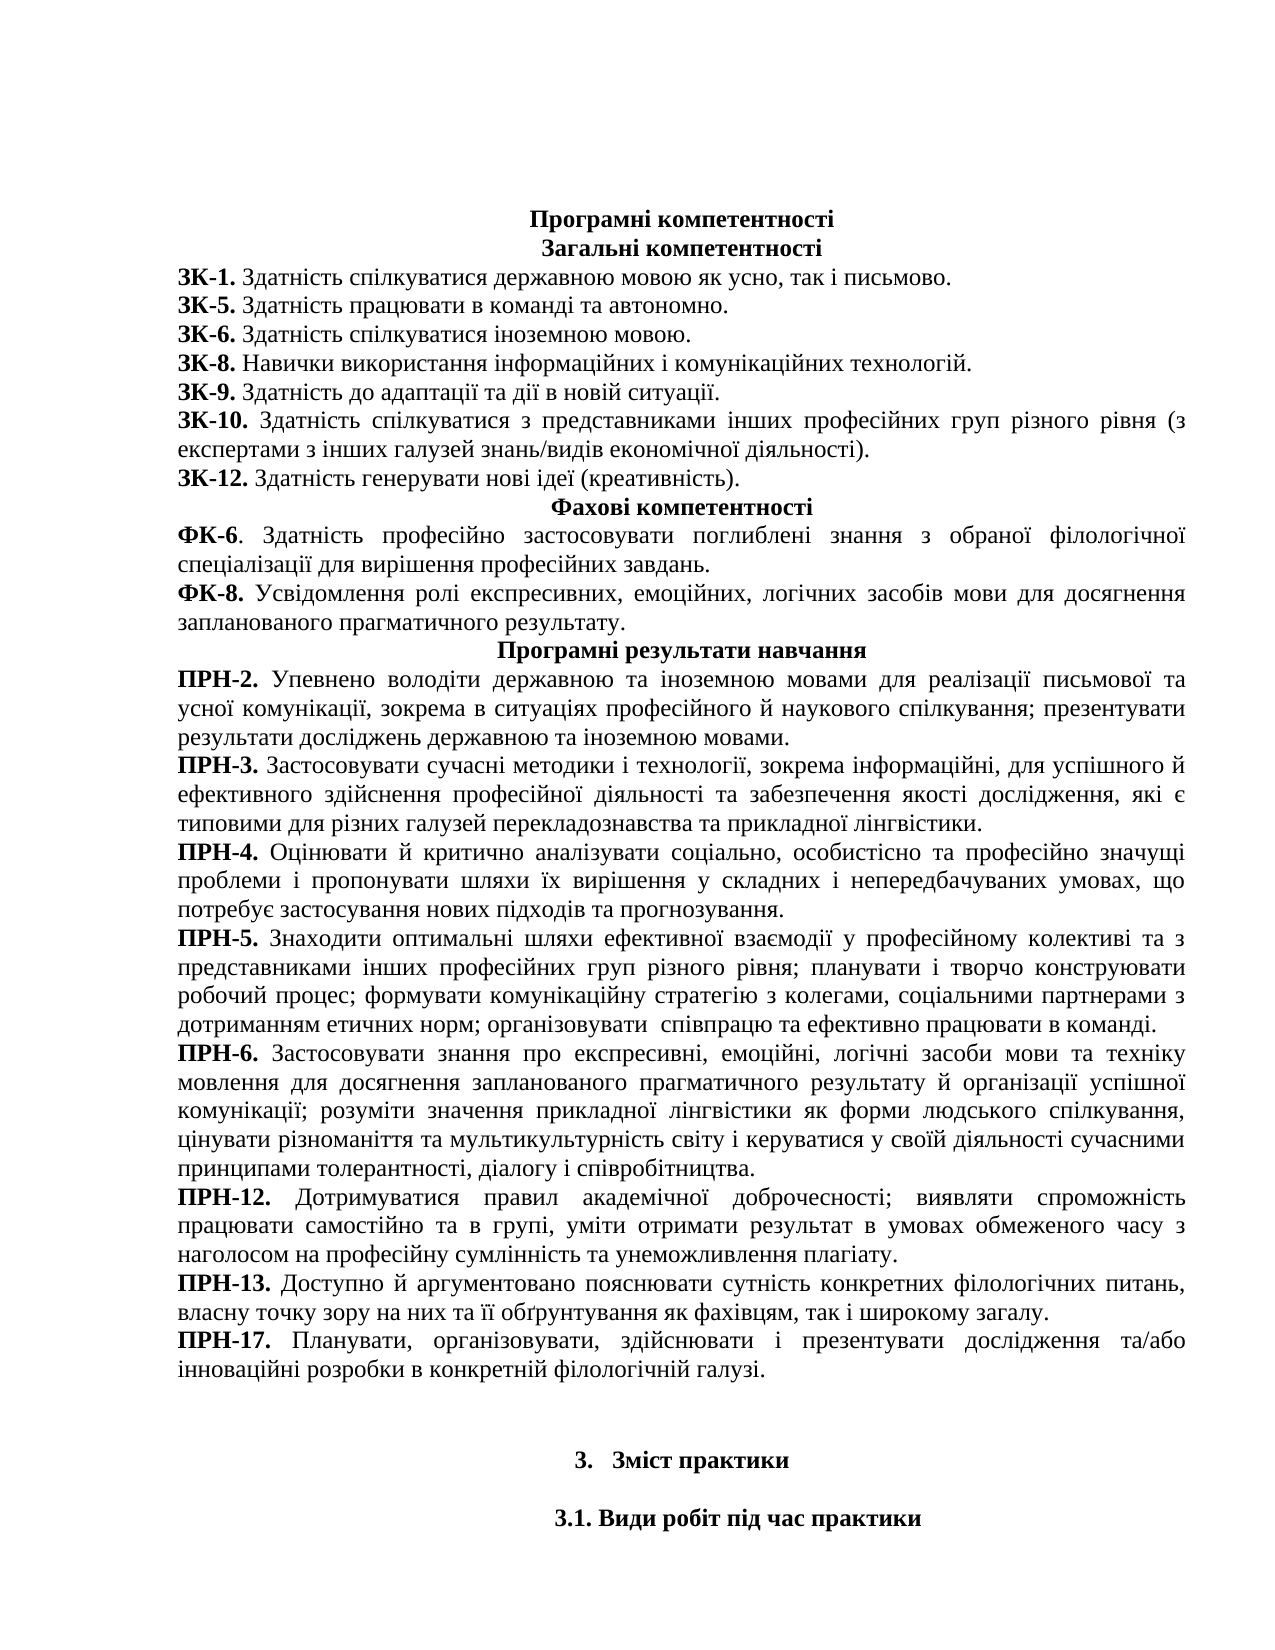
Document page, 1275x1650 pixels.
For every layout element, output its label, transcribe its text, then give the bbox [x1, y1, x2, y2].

text ПРН-2. Упевнено володіти державною та іноземною мовами для реалізації письмової та усної комунікації, зокрема в ситуаціях професійного й наукового спілкування; презентувати результати досліджень державною та іноземною мовами. [177, 664, 1186, 751]
text ЗК-5. Здатність працювати в команді та автономно. [177, 291, 1186, 319]
text ПРН-6. Застосовувати знання про експресивні, емоційні, логічні засоби мови та техніку мовлення для досягнення запланованого прагматичного результату й організації успішної комунікації; розуміти значення прикладної лінгвістики як форми людського спілкування, цінувати різноманіття та мультикультурність світу і керуватися у своїй діяльності сучасними принципами толерантності, діалогу і співробітництва. [177, 1038, 1186, 1182]
text ПРН-5. Знаходити оптимальні шляхи ефективної взаємодії у професійному колективі та з представниками інших професійних груп різного рівня; планувати і творчо конструювати робочий процес; формувати комунікаційну стратегію з колегами, соціальними партнерами з дотриманням етичних норм; організовувати співпрацю та ефективно працювати в команді. [177, 923, 1186, 1038]
text ЗК-6. Здатність спілкуватися іноземною мовою. [177, 319, 1186, 348]
text Програмні результати навчання [177, 636, 1186, 664]
text ФК-6. Здатність професійно застосовувати поглиблені знання з обраної філологічної спеціалізації для вирішення професійних завдань. [177, 521, 1186, 578]
text ЗК-12. Здатність генерувати нові ідеї (креативність). [177, 463, 1186, 492]
text Загальні компетентності [177, 233, 1186, 262]
text ПРН-12. Дотримуватися правил академічної доброчесності; виявляти спроможність працювати самостійно та в групі, уміти отримати результат в умовах обмеженого часу з наголосом на професійну сумлінність та унеможливлення плагіату. [177, 1182, 1186, 1268]
text ЗК-9. Здатність до адаптації та дії в новій ситуації. [177, 377, 1186, 406]
list Зміст практики [177, 1445, 1186, 1474]
text ЗК-10. Здатність спілкуватися з представниками інших професійних груп різного рівня (з експертами з інших галузей знань/видів економічної діяльності). [177, 406, 1186, 463]
text ПРН-13. Доступно й аргументовано пояснювати сутність конкретних філологічних питань, власну точку зору на них та її обґрунтування як фахівцям, так і широкому загалу. [177, 1268, 1186, 1326]
text ФК-8. Усвідомлення ролі експресивних, емоційних, логічних засобів мови для досягнення запланованого прагматичного результату. [177, 578, 1186, 636]
text ПРН-3. Застосовувати сучасні методики і технології, зокрема інформаційні, для успішного й ефективного здійснення професійної діяльності та забезпечення якості дослідження, які є типовими для різних галузей перекладознавства та прикладної лінгвістики. [177, 751, 1186, 837]
text 3.1. Види робіт під час практики [290, 1503, 1186, 1532]
text Фахові компетентності [177, 492, 1186, 521]
text ПРН-4. Оцінювати й критично аналізувати соціально, особистісно та професійно значущі проблеми і пропонувати шляхи їх вирішення у складних і непередбачуваних умовах, що потребує застосування нових підходів та прогнозування. [177, 837, 1186, 923]
text ЗК-8. Навички використання інформаційних і комунікаційних технологій. [177, 348, 1186, 377]
text ЗК-1. Здатність спілкуватися державною мовою як усно, так і письмово. [177, 262, 1186, 291]
text ПРН-17. Планувати, організовувати, здійснювати і презентувати дослідження та/або інноваційні розробки в конкретній філологічній галузі. [177, 1326, 1186, 1383]
text Програмні компетентності [177, 204, 1186, 233]
